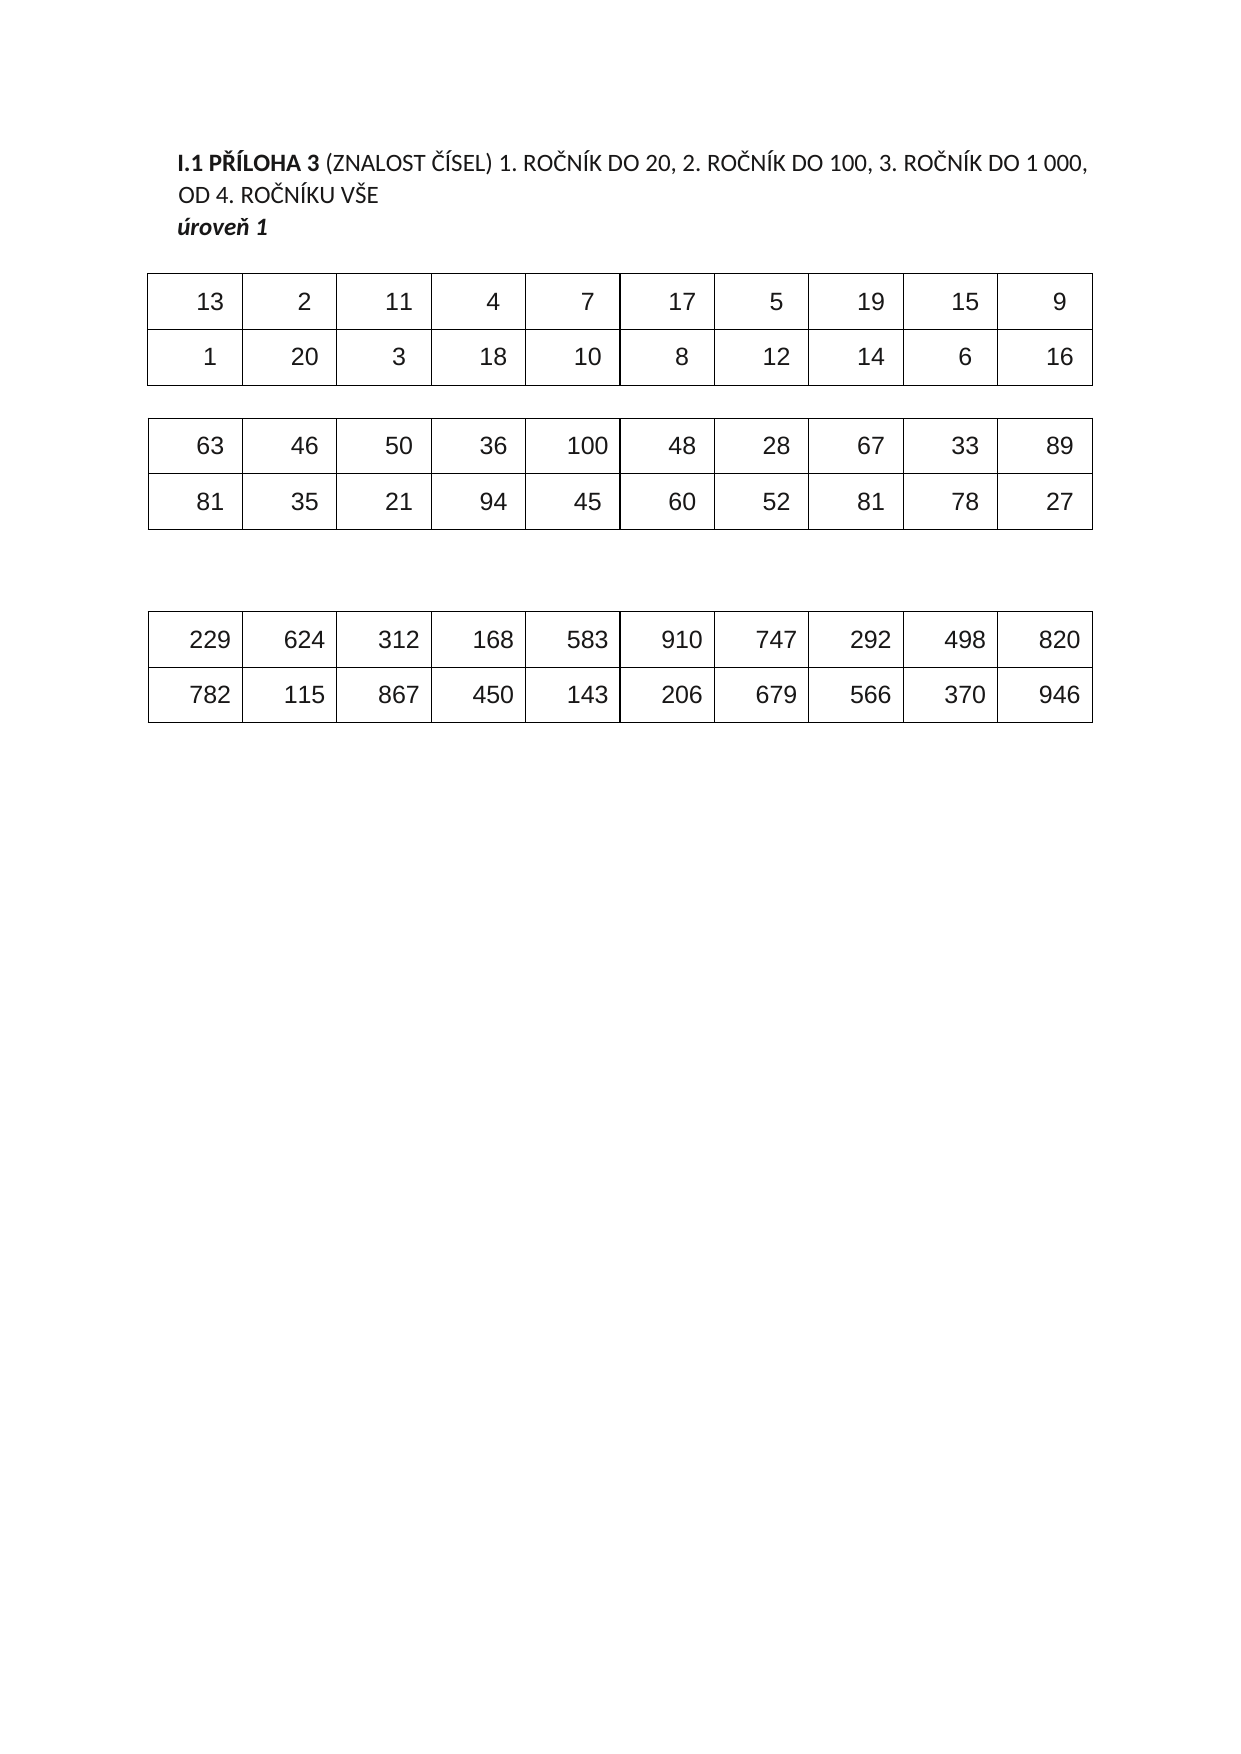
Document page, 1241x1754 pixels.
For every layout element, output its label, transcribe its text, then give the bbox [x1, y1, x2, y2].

table_header 624 [243, 612, 336, 667]
table_cell 3 [337, 330, 431, 384]
table_header 11 [337, 274, 431, 329]
text úroveň 1 [177, 211, 1093, 241]
table_cell 81 [809, 474, 903, 529]
table_header 498 [904, 612, 997, 667]
table_cell 206 [621, 668, 714, 722]
table_header 19 [809, 274, 903, 329]
table_header 36 [432, 419, 525, 473]
table_cell 94 [432, 474, 525, 529]
table_cell 782 [149, 668, 242, 722]
table_header 9 [998, 274, 1092, 329]
table_cell 16 [998, 330, 1092, 384]
table_header 4 [432, 274, 525, 329]
table_cell 81 [149, 474, 242, 529]
table_cell 27 [998, 474, 1092, 529]
table_header 28 [715, 419, 808, 473]
table_header 48 [621, 419, 714, 473]
table_header 7 [526, 274, 619, 329]
table_cell 10 [526, 330, 619, 384]
table_header 63 [149, 419, 242, 473]
table_header 583 [526, 612, 619, 667]
table_cell 867 [337, 668, 431, 722]
table_header 910 [621, 612, 714, 667]
table_cell 450 [432, 668, 525, 722]
table_header 50 [337, 419, 431, 473]
table_cell 8 [621, 330, 714, 384]
table_header 67 [809, 419, 903, 473]
table_header 13 [148, 274, 242, 329]
table_cell 566 [809, 668, 903, 722]
table_header 46 [243, 419, 336, 473]
table_header 17 [621, 274, 714, 329]
table_header 5 [715, 274, 808, 329]
table_cell 20 [243, 330, 336, 384]
table_cell 143 [526, 668, 619, 722]
table_cell 12 [715, 330, 808, 384]
table_header 33 [904, 419, 997, 473]
table_header 229 [149, 612, 242, 667]
table_cell 78 [904, 474, 997, 529]
table_cell 1 [148, 330, 242, 384]
table_header 15 [904, 274, 997, 329]
table_cell 35 [243, 474, 336, 529]
table_cell 60 [621, 474, 714, 529]
table_cell 6 [904, 330, 997, 384]
table_cell 370 [904, 668, 997, 722]
table_cell 52 [715, 474, 808, 529]
table_header 312 [337, 612, 431, 667]
table_cell 115 [243, 668, 336, 722]
table_header 292 [809, 612, 903, 667]
text I.1 PŘÍLOHA 3 (ZNALOST ČÍSEL) 1. ROČNÍK DO 20, 2. ROČNÍK DO 100, 3. ROČNÍK DO 1 000, OD 4. ROČNÍKU VŠE [177, 148, 1093, 209]
table_cell 946 [998, 668, 1092, 722]
table_header 89 [998, 419, 1092, 473]
table_cell 18 [432, 330, 525, 384]
table_header 747 [715, 612, 808, 667]
table_cell 45 [526, 474, 619, 529]
table_header 820 [998, 612, 1092, 667]
table_header 168 [432, 612, 525, 667]
table_cell 679 [715, 668, 808, 722]
table_header 2 [243, 274, 336, 329]
table_cell 21 [337, 474, 431, 529]
table_cell 14 [809, 330, 903, 384]
table_header 100 [526, 419, 619, 473]
